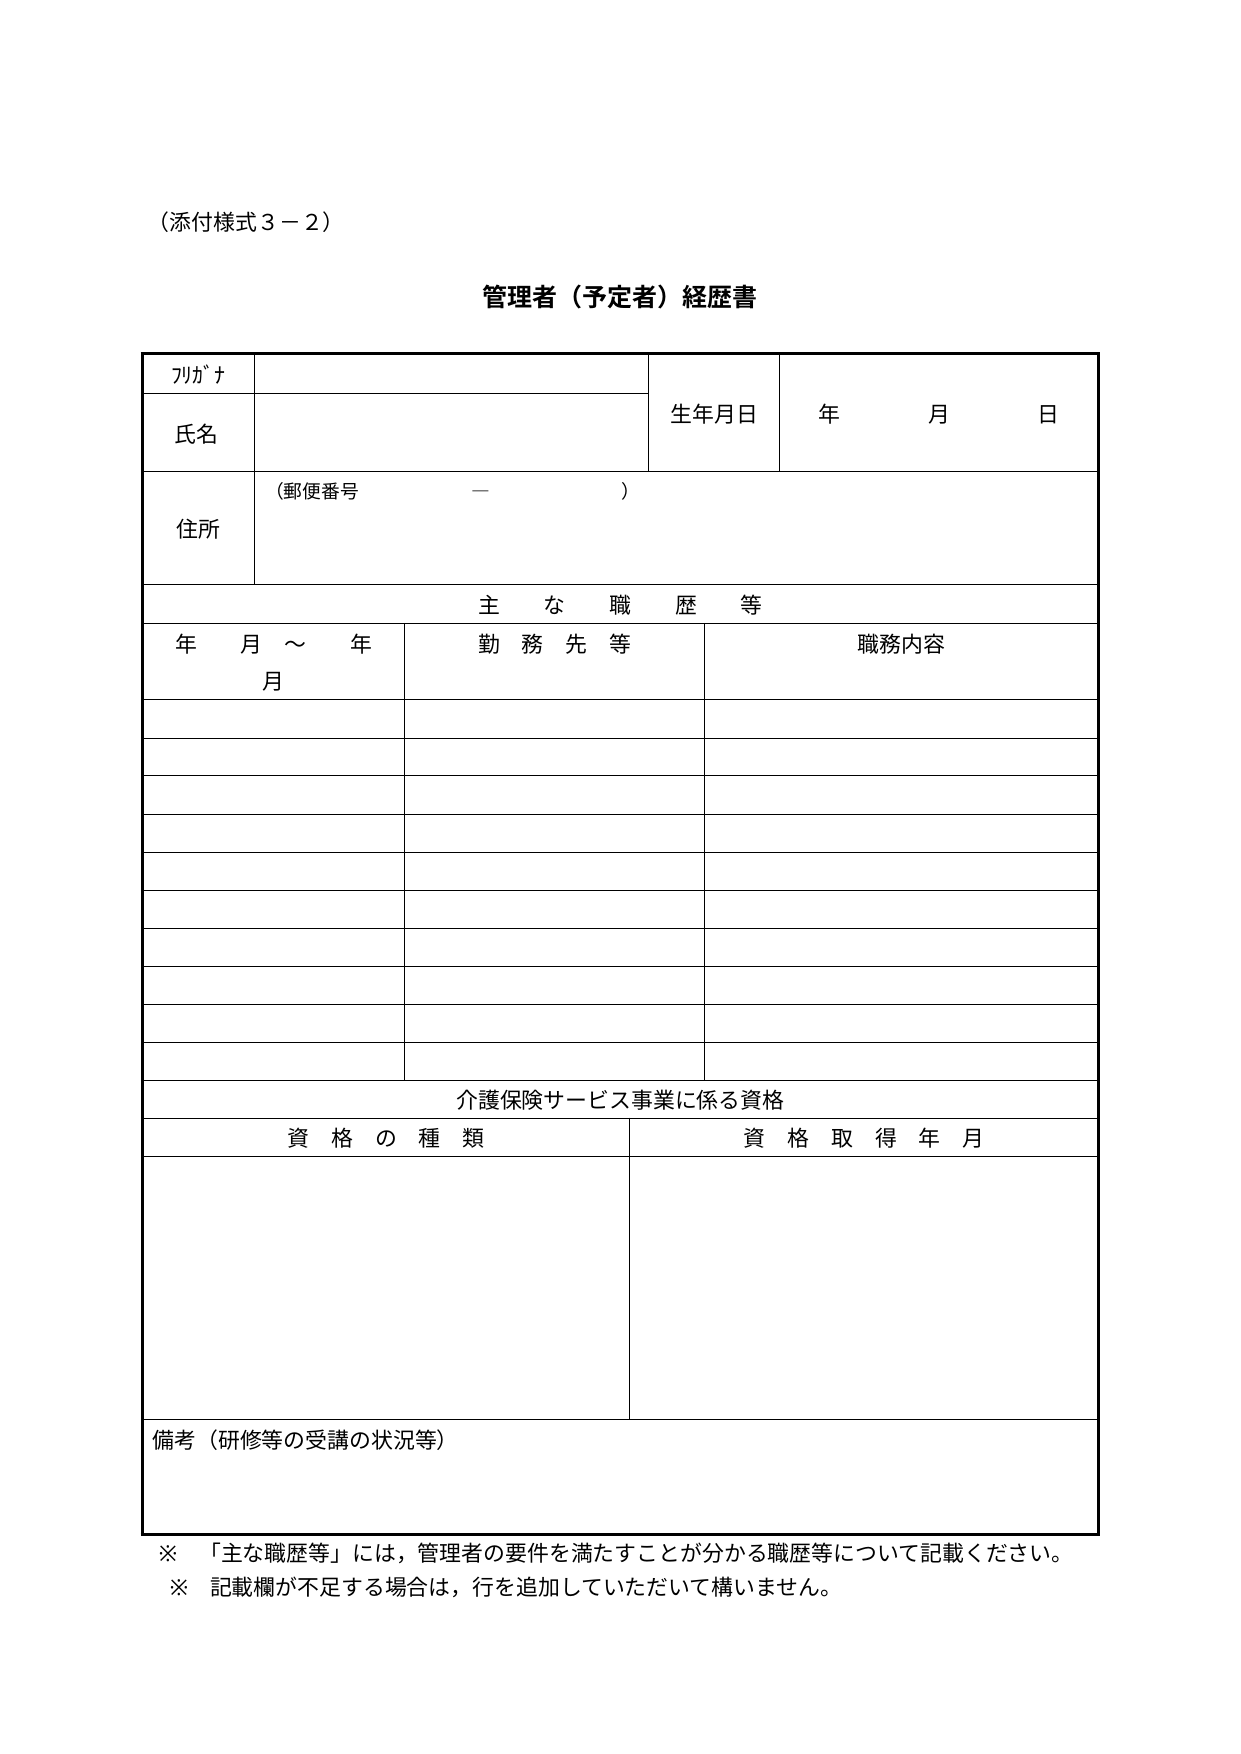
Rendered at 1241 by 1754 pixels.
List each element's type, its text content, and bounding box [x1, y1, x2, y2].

table_cell [144, 891, 404, 927]
table_cell [405, 776, 704, 813]
table_cell [405, 1005, 704, 1042]
text ※ 「主な職歴等」には，管理者の要件を満たすことが分かる職歴等について記載ください。 [148, 1536, 1092, 1568]
table_cell [144, 1005, 404, 1042]
table_cell [705, 891, 1097, 927]
table_cell 氏名 [144, 394, 254, 471]
table_cell [405, 891, 704, 927]
table_cell 住所 [144, 472, 254, 584]
table_cell [405, 815, 704, 851]
table_cell [144, 776, 404, 813]
table_cell [144, 929, 404, 966]
table_cell 介護保険サービス事業に係る資格 [144, 1081, 1097, 1118]
table_cell [144, 1157, 629, 1419]
table_cell 勤 務 先 等 [405, 624, 704, 699]
table_cell [705, 967, 1097, 1003]
table_cell [405, 739, 704, 775]
table_cell 主 な 職 歴 等 [144, 585, 1097, 623]
table_cell [705, 776, 1097, 813]
table_cell [255, 394, 648, 471]
table_cell [144, 853, 404, 889]
table_cell 資 格 の 種 類 [144, 1119, 629, 1156]
table_cell [705, 700, 1097, 737]
table_cell [705, 853, 1097, 889]
table_header 年 月 日 [780, 355, 1097, 471]
table_cell [144, 967, 404, 1003]
table_header ﾌﾘｶﾞﾅ [144, 355, 254, 393]
table_cell [405, 853, 704, 889]
table_cell [144, 815, 404, 851]
table_cell [705, 929, 1097, 966]
table_cell 年 月 ～ 年 月 [144, 624, 404, 699]
table_cell [630, 1157, 1097, 1419]
table_cell [705, 1043, 1097, 1079]
table_cell 資 格 取 得 年 月 [630, 1119, 1097, 1156]
table_cell （郵便番号 ― ） [255, 472, 1097, 584]
table_cell [405, 700, 704, 737]
table_header [255, 355, 648, 393]
table_cell [705, 1005, 1097, 1042]
table_cell 職務内容 [705, 624, 1097, 699]
text ※ 記載欄が不足する場合は，行を追加していただいて構いません。 [148, 1568, 1092, 1605]
table_header 生年月日 [649, 355, 779, 471]
table_cell [705, 739, 1097, 775]
table_cell [144, 1043, 404, 1079]
text （添付様式３－２） [148, 202, 1092, 239]
table_cell [405, 929, 704, 966]
table_cell 備考（研修等の受講の状況等） [144, 1420, 1097, 1533]
text 管理者（予定者）経歴書 [148, 277, 1092, 314]
table_cell [144, 739, 404, 775]
table_cell [405, 967, 704, 1003]
table_cell [405, 1043, 704, 1079]
table_cell [705, 815, 1097, 851]
table_cell [144, 700, 404, 737]
